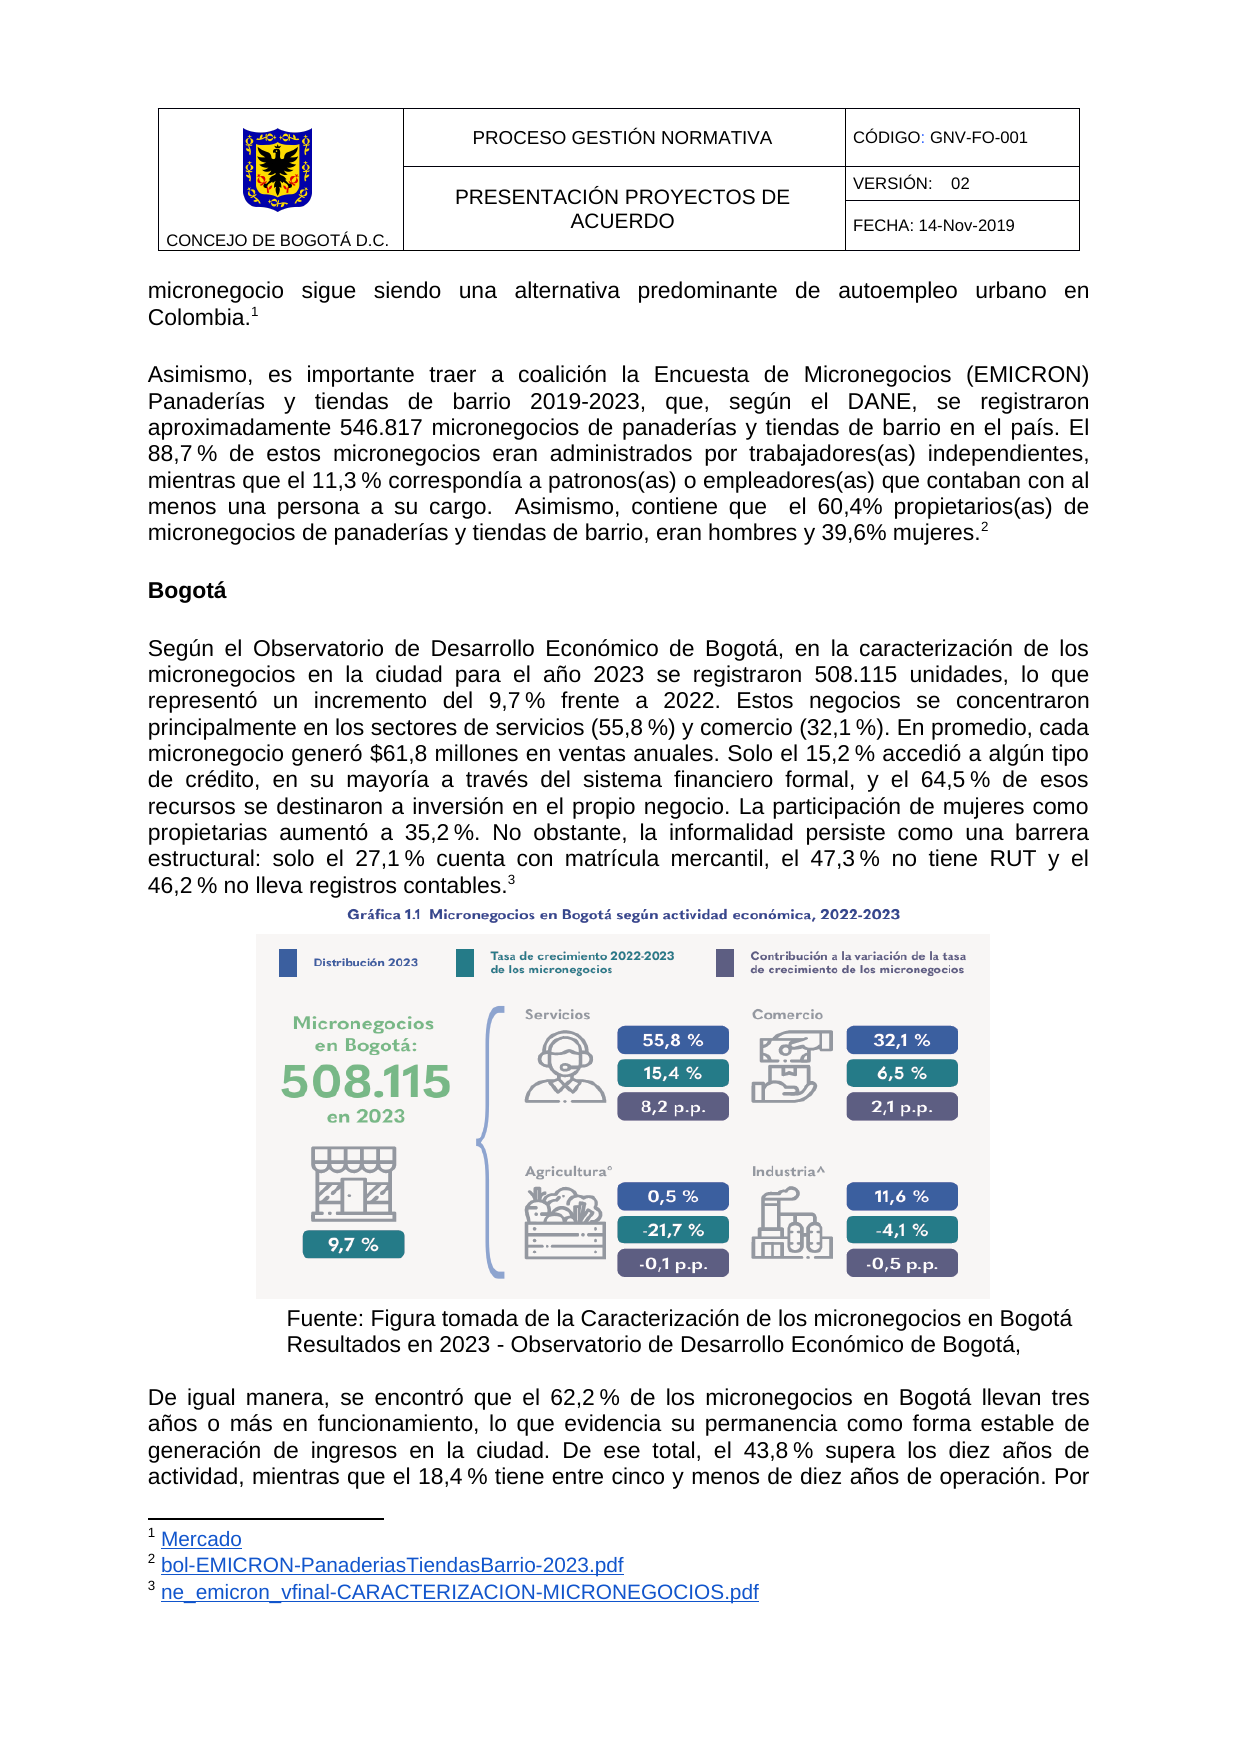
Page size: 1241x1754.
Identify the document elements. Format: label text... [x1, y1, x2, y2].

text Resultados en 2023 - Observatorio de Desarrollo Económico de Bogotá, [148, 1331, 1090, 1358]
text Asimismo, es importante traer a coalición la Encuesta de Micronegocios (EMICRON) Panaderías y tiendas de barrio 2019-2023, que, según el DANE, se registraron aproximadamente 546.817 micronegocios de panaderías y tiendas de barrio en el país. El 88,7 % de estos micronegocios eran administrados por trabajadores(as) independientes, mientras que el 11,3 % correspondía a patronos(as) o empleadores(as) que contaban con al menos una persona a su cargo. Asimismo, contiene que el 60,4% propietarios(as) de micronegocios de panaderías y tiendas de barrio, eran hombres y 39,6% mujeres. [148, 361, 1090, 546]
picture [243, 128, 312, 212]
text Bogotá [148, 577, 1090, 603]
picture [240, 898, 998, 1305]
text Fuente: Figura tomada de la Caracterización de los micronegocios en Bogotá [148, 1305, 1090, 1331]
text Según el Observatorio de Desarrollo Económico de Bogotá, en la caracterización de los micronegocios en la ciudad para el año 2023 se registraron 508.115 unidades, lo que representó un incremento del 9,7 % frente a 2022. Estos negocios se concentraron principalmente en los sectores de servicios (55,8 %) y comercio (32,1 %). En promedio, cada micronegocio generó $61,8 millones en ventas anuales. Solo el 15,2 % accedió a algún tipo de crédito, en su mayoría a través del sistema financiero formal, y el 64,5 % de esos recursos se destinaron a inversión en el propio negocio. La participación de mujeres como propietarias aumentó a 35,2 %. No obstante, la informalidad persiste como una barrera estructural: solo el 27,1 % cuenta con matrícula mercantil, el 47,3 % no tiene RUT y el 46,2 % no lleva registros contables. [148, 634, 1090, 898]
